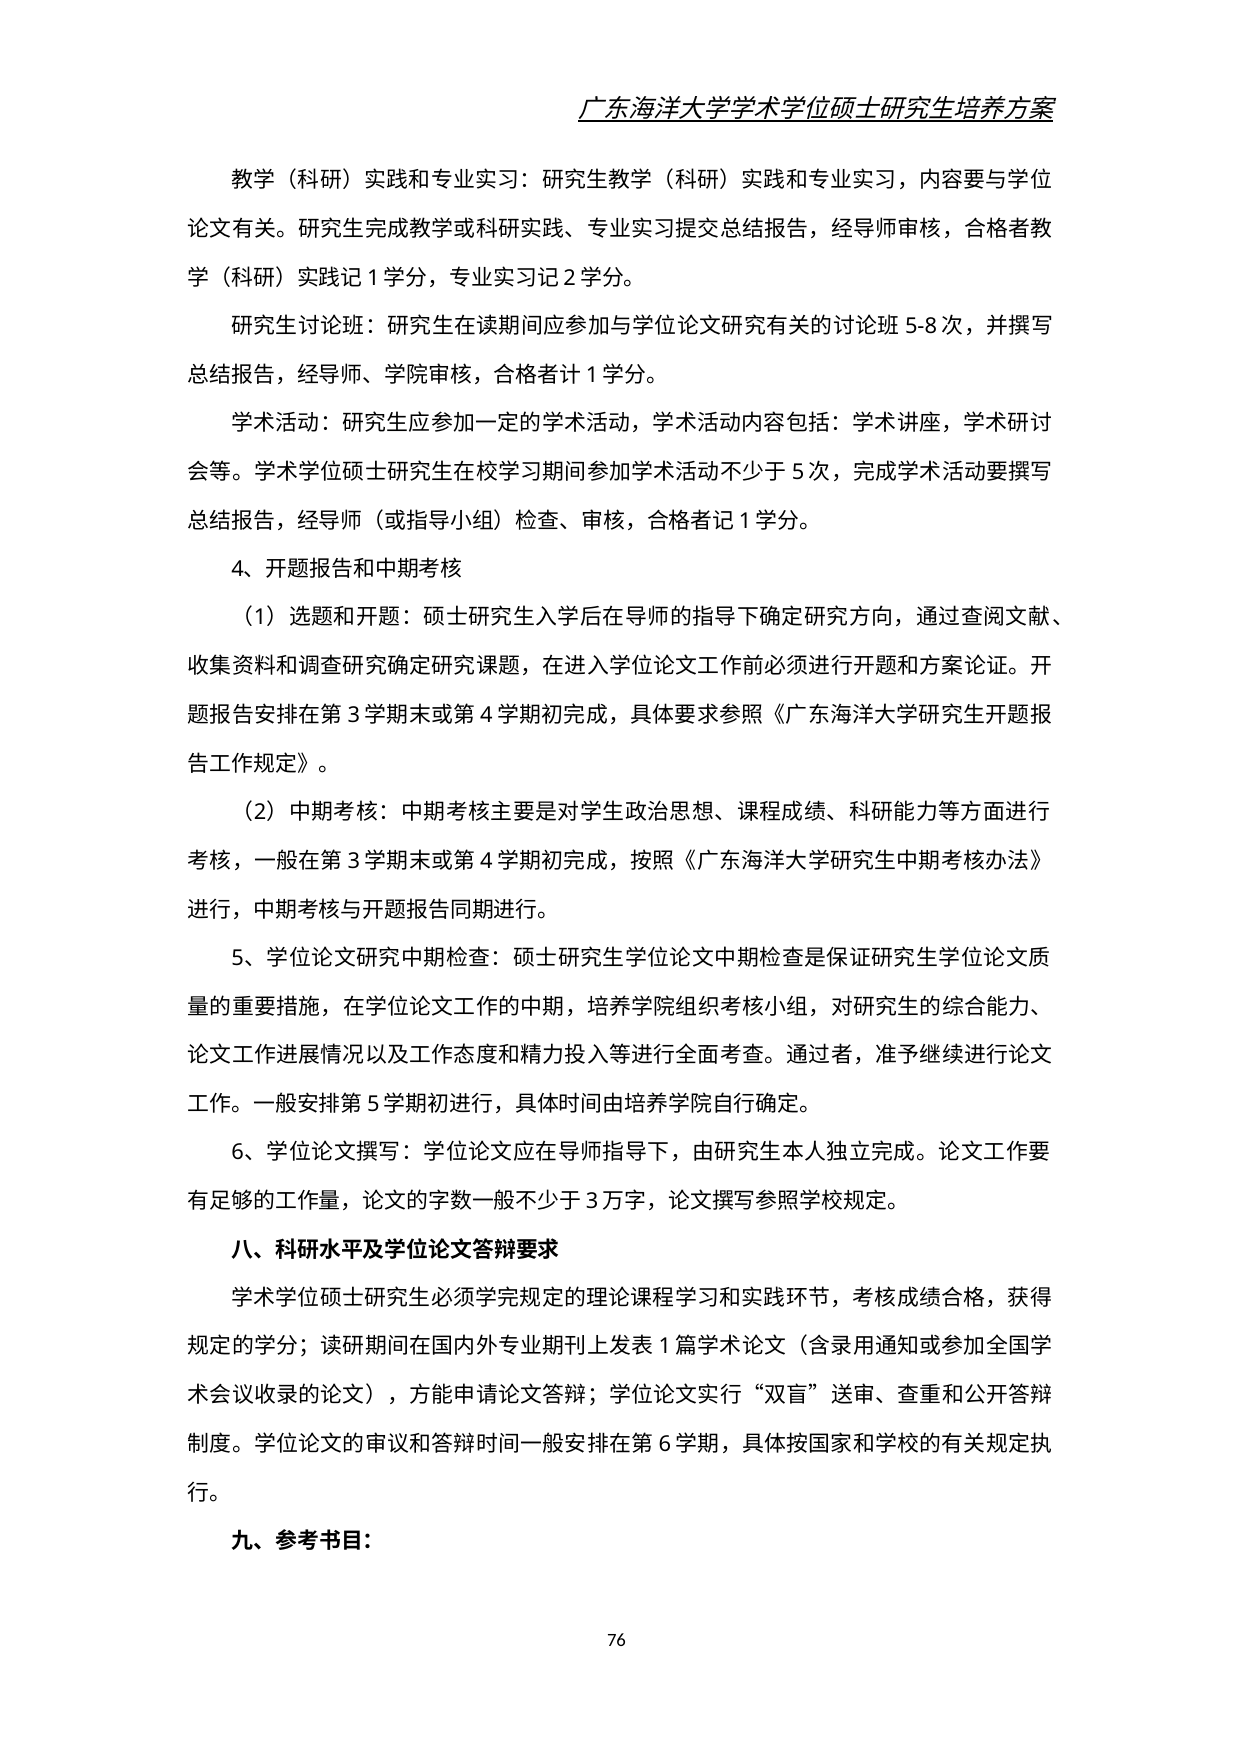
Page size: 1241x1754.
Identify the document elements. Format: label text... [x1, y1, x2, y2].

text 九、参考书目： [187, 1523, 1105, 1555]
text （1）选题和开题：硕士研究生入学后在导师的指导下确定研究方向，通过查阅文献、收集资料和调查研究确定研究课题，在进入学位论文工作前必须进行开题和方案论证。开题报告安排在第3学期末或第4学期初完成，具体要求参照《广东海洋大学研究生开题报告工作规定》。 [187, 599, 1053, 778]
text 4、开题报告和中期考核 [187, 551, 1053, 583]
text 学术活动：研究生应参加一定的学术活动，学术活动内容包括：学术讲座，学术研讨会等。学术学位硕士研究生在校学习期间参加学术活动不少于5次，完成学术活动要撰写总结报告，经导师（或指导小组）检查、审核，合格者记1学分。 [187, 405, 1053, 535]
text 6、学位论文撰写：学位论文应在导师指导下，由研究生本人独立完成。论文工作要有足够的工作量，论文的字数一般不少于3万字，论文撰写参照学校规定。 [187, 1134, 1053, 1215]
text 教学（科研）实践和专业实习：研究生教学（科研）实践和专业实习，内容要与学位论文有关。研究生完成教学或科研实践、专业实习提交总结报告，经导师审核，合格者教学（科研）实践记1学分，专业实习记2学分。 [187, 162, 1053, 292]
text 学术学位硕士研究生必须学完规定的理论课程学习和实践环节，考核成绩合格，获得规定的学分；读研期间在国内外专业期刊上发表1篇学术论文（含录用通知或参加全国学术会议收录的论文），方能申请论文答辩；学位论文实行“双盲”送审、查重和公开答辩制度。学位论文的审议和答辩时间一般安排在第6学期，具体按国家和学校的有关规定执行。 [187, 1279, 1053, 1507]
text 八、科研水平及学位论文答辩要求 [187, 1231, 1053, 1264]
text 5、学位论文研究中期检查：硕士研究生学位论文中期检查是保证研究生学位论文质量的重要措施，在学位论文工作的中期，培养学院组织考核小组，对研究生的综合能力、论文工作进展情况以及工作态度和精力投入等进行全面考查。通过者，准予继续进行论文工作。一般安排第5学期初进行，具体时间由培养学院自行确定。 [187, 939, 1053, 1118]
text （2）中期考核：中期考核主要是对学生政治思想、课程成绩、科研能力等方面进行考核，一般在第3学期末或第4学期初完成，按照《广东海洋大学研究生中期考核办法》进行，中期考核与开题报告同期进行。 [187, 794, 1053, 924]
text 研究生讨论班：研究生在读期间应参加与学位论文研究有关的讨论班5-8次，并撰写总结报告，经导师、学院审核，合格者计1学分。 [187, 308, 1053, 389]
